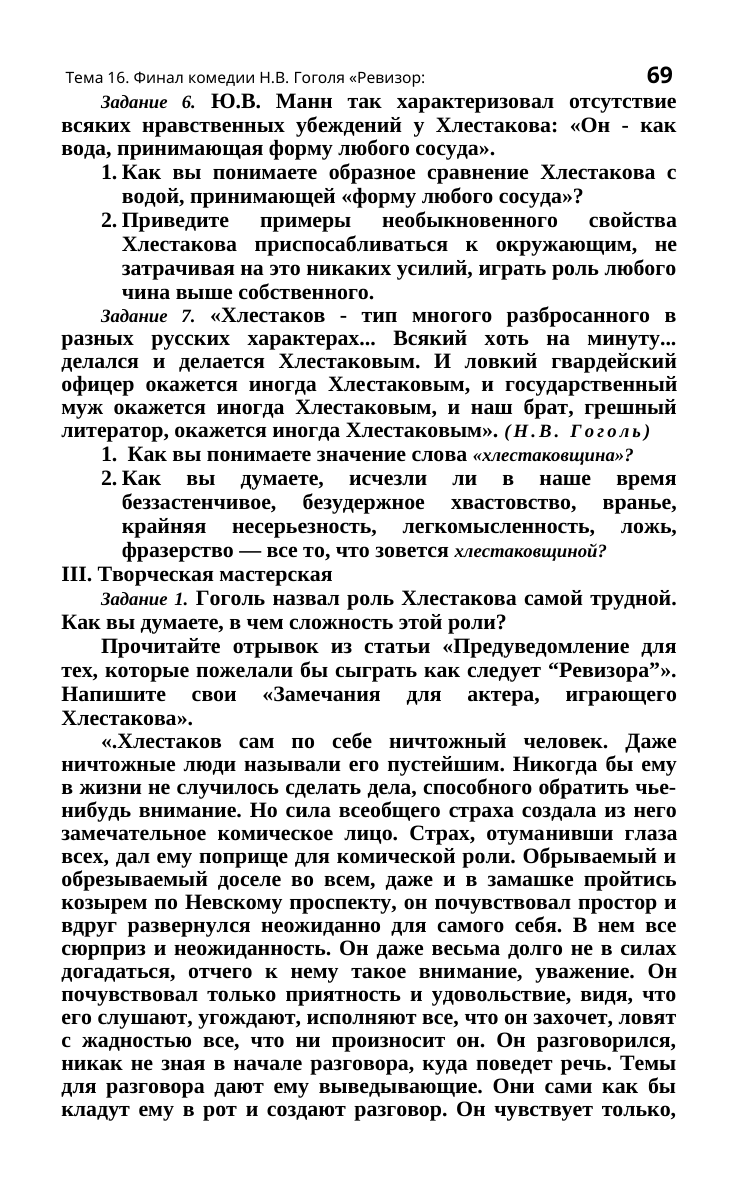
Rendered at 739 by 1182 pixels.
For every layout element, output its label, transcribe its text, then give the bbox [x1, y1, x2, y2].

text Задание 1. Гоголь назвал роль Хлестакова самой трудной. Как вы думаете, в чем сложность этой роли? [61, 586, 677, 634]
list Как вы думаете, исчезли ли в наше время беззастенчивое, безудержное хвастовство, вранье, крайняя несерьезность, легкомысленность, ложь, фразерство — все то, что зовется хлестаковщиной? [101, 466, 677, 562]
list Как вы понимаете образное сравнение Хлестакова с водой, принимающей «форму любого сосуда»? [101, 161, 677, 208]
list Творческая мастерская [61, 562, 677, 586]
text Прочитайте отрывок из статьи «Предуведомление для тех, которые пожелали бы сыграть как следует “Ревизора”». Напишите свои «Замечания для актера, играющего Хлестакова». [61, 634, 677, 730]
list Как вы понимаете значение слова «хлестаковщина»? [61, 442, 677, 466]
text Задание 6. Ю.В. Манн так характеризовал отсутствие всяких нравственных убеждений у Хлестакова: «Он - как вода, принимающая форму любого сосуда». [61, 90, 677, 161]
list Приведите примеры необыкновенного свойства Хлестакова приспосабливаться к окружающим, не затрачивая на это никаких усилий, играть роль любого чина выше собственного. [101, 208, 677, 304]
text Задание 7. «Хлестаков - тип многого разбросанного в разных русских характерах... Всякий хоть на минуту... делался и делается Хлестаковым. И ловкий гвардейский офицер окажется иногда Хлестаковым, и государственный муж окажется иногда Хлестаковым, и наш брат, грешный литератор, окажется иногда Хлестаковым». (Н.В. Гоголь) [61, 304, 677, 442]
